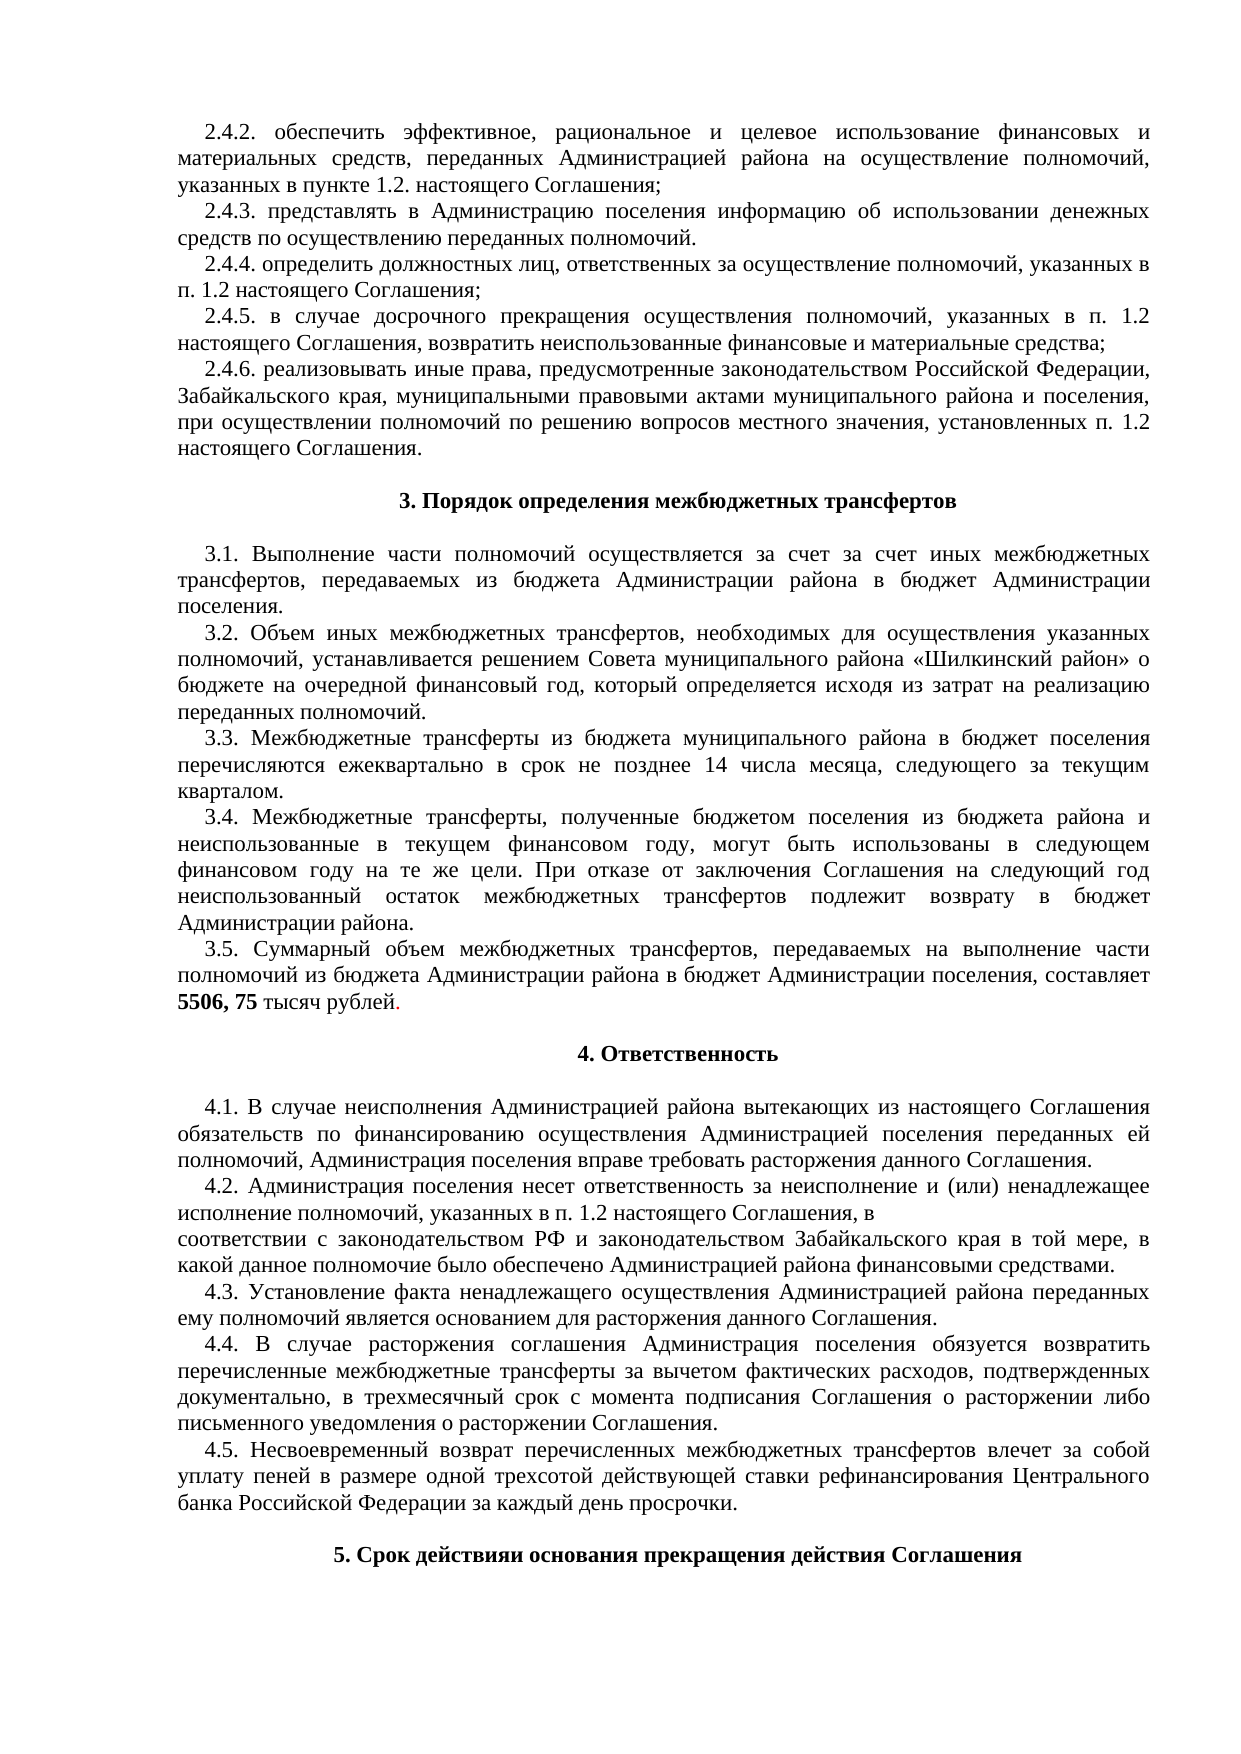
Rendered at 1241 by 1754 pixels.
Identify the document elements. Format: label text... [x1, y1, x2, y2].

text 2.4.5. в случае досрочного прекращения осуществления полномочий, указанных в п. 1.2 настоящего Соглашения, возвратить неиспользованные финансовые и материальные средства; [177, 303, 1152, 355]
text 4.2. Администрация поселения несет ответственность за неисполнение и (или) ненадлежащее исполнение полномочий, указанных в п. 1.2 настоящего Соглашения, в [177, 1172, 1152, 1225]
text 5. Срок действияи основания прекращения действия Соглашения [177, 1541, 1152, 1568]
text 3.3. Межбюджетные трансферты из бюджета муниципального района в бюджет поселения перечисляются ежеквартально в срок не позднее 14 числа месяца, следующего за текущим кварталом. [177, 724, 1152, 803]
text 3.2. Объем иных межбюджетных трансфертов, необходимых для осуществления указанных полномочий, устанавливается решением Совета муниципального района «Шилкинский район» о бюджете на очередной финансовый год, который определяется исходя из затрат на реализацию переданных полномочий. [177, 619, 1152, 724]
text 2.4.2. обеспечить эффективное, рациональное и целевое использование финансовых и материальных средств, переданных Администрацией района на осуществление полномочий, указанных в пункте 1.2. настоящего Соглашения; [177, 118, 1152, 197]
text 3. Порядок определения межбюджетных трансфертов [177, 487, 1152, 513]
text 4.4. В случае расторжения соглашения Администрация поселения обязуется возвратить перечисленные межбюджетные трансферты за вычетом фактических расходов, подтвержденных документально, в трехмесячный срок с момента подписания Соглашения о расторжении либо письменного уведомления о расторжении Соглашения. [177, 1330, 1152, 1436]
text 4.5. Несвоевременный возврат перечисленных межбюджетных трансфертов влечет за собой уплату пеней в размере одной трехсотой действующей ставки рефинансирования Центрального банка Российской Федерации за каждый день просрочки. [177, 1436, 1152, 1515]
text 2.4.3. представлять в Администрацию поселения информацию об использовании денежных средств по осуществлению переданных полномочий. [177, 197, 1152, 250]
text 4.1. В случае неисполнения Администрацией района вытекающих из настоящего Соглашения обязательств по финансированию осуществления Администрацией поселения переданных ей полномочий, Администрация поселения вправе требовать расторжения данного Соглашения. [177, 1093, 1152, 1172]
text соответствии с законодательством РФ и законодательством Забайкальского края в той мере, в какой данное полномочие было обеспечено Администрацией района финансовыми средствами. [177, 1225, 1152, 1278]
text 2.4.4. определить должностных лиц, ответственных за осуществление полномочий, указанных в п. 1.2 настоящего Соглашения; [177, 250, 1152, 303]
text 2.4.6. реализовывать иные права, предусмотренные законодательством Российской Федерации, Забайкальского края, муниципальными правовыми актами муниципального района и поселения, при осуществлении полномочий по решению вопросов местного значения, установленных п. 1.2 настоящего Соглашения. [177, 355, 1152, 461]
text 3.4. Межбюджетные трансферты, полученные бюджетом поселения из бюджета района и неиспользованные в текущем финансовом году, могут быть использованы в следующем финансовом году на те же цели. При отказе от заключения Соглашения на следующий год неиспользованный остаток межбюджетных трансфертов подлежит возврату в бюджет Администрации района. [177, 803, 1152, 935]
text 4.3. Установление факта ненадлежащего осуществления Администрацией района переданных ему полномочий является основанием для расторжения данного Соглашения. [177, 1278, 1152, 1330]
text 4. Ответственность [177, 1041, 1152, 1067]
text 3.1. Выполнение части полномочий осуществляется за счет за счет иных межбюджетных трансфертов, передаваемых из бюджета Администрации района в бюджет Администрации поселения. [177, 540, 1152, 619]
text 3.5. Суммарный объем межбюджетных трансфертов, передаваемых на выполнение части полномочий из бюджета Администрации района в бюджет Администрации поселения, составляет 5506, 75 тысяч рублей. [177, 935, 1152, 1014]
